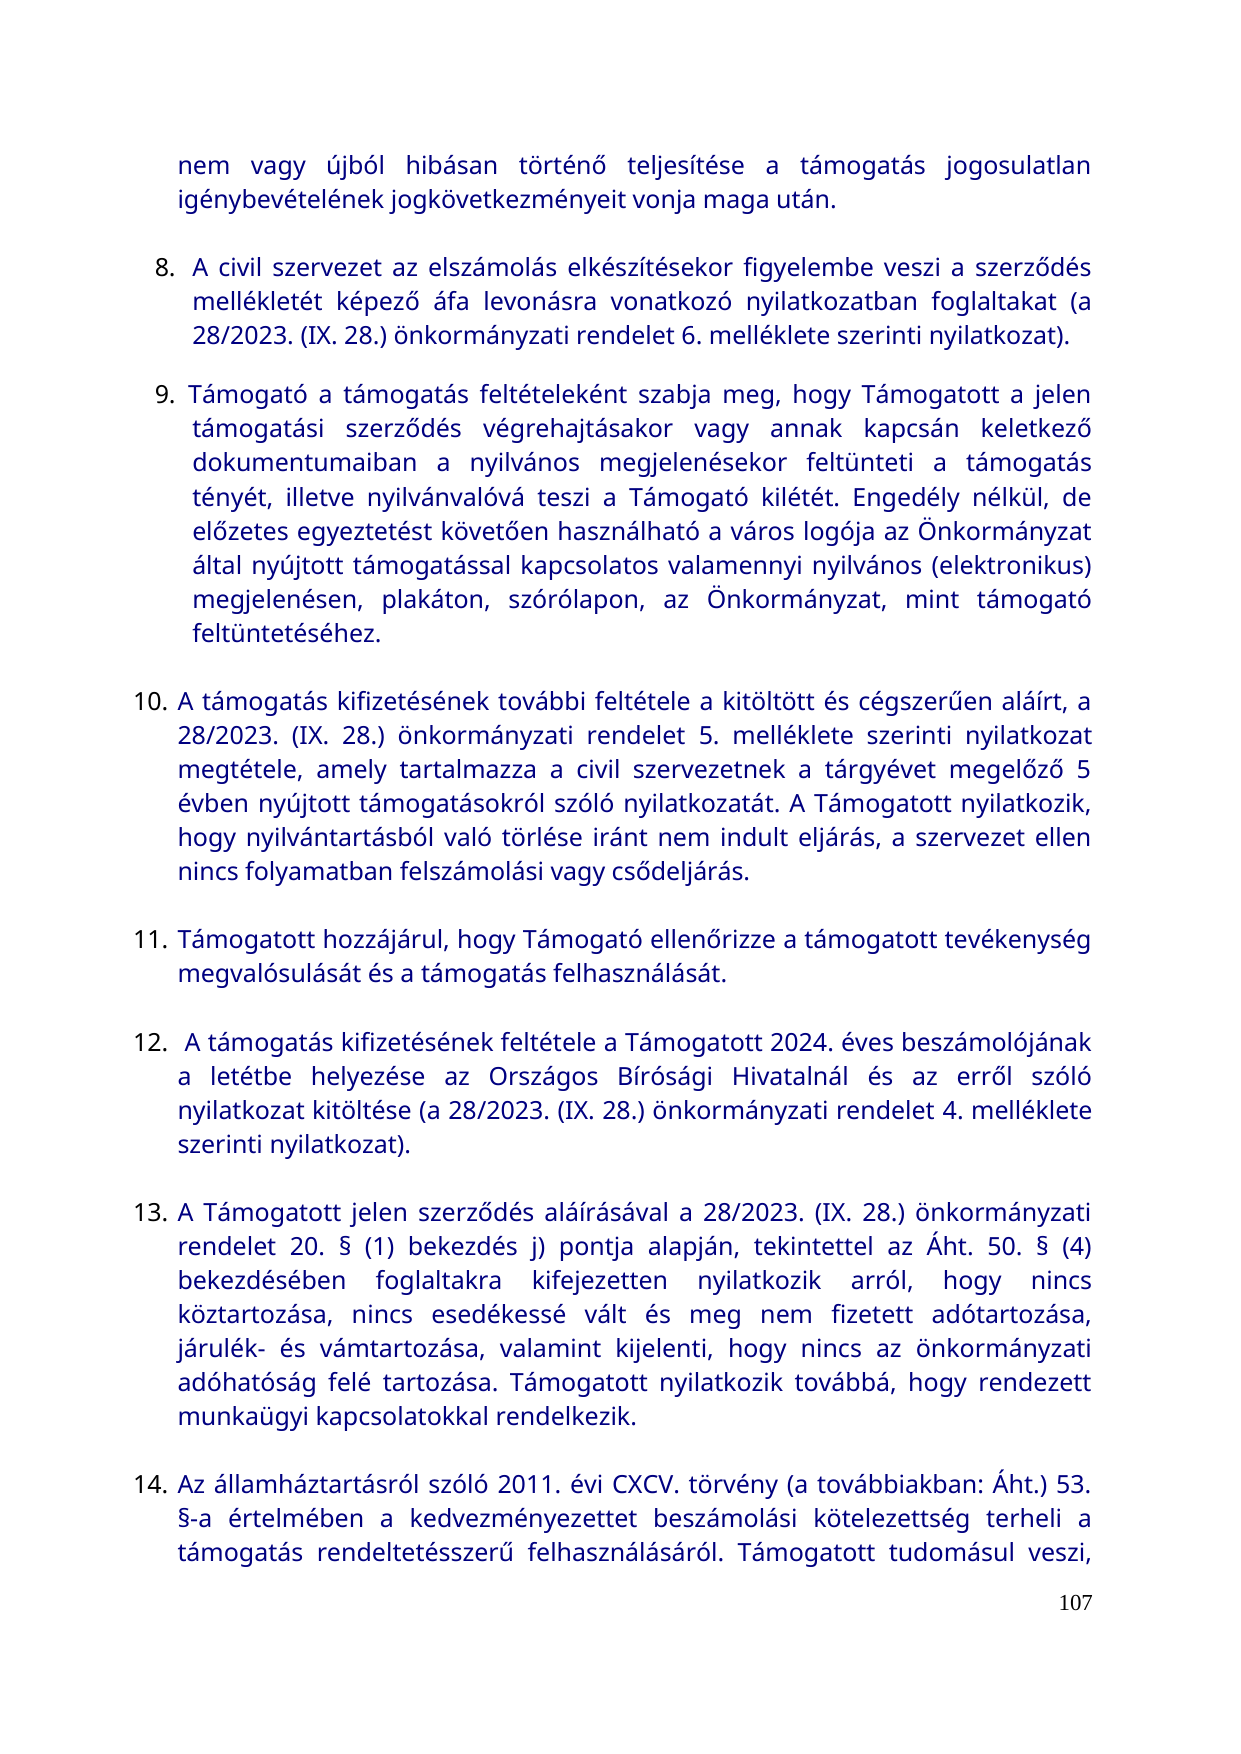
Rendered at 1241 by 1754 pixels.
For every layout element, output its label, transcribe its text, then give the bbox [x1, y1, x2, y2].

list A támogatás kifizetésének feltétele a Támogatott 2024. éves beszámolójának a letétbe helyezése az Országos Bírósági Hivatalnál és az erről szóló nyilatkozat kitöltése (a 28/2023. (IX. 28.) önkormányzati rendelet 4. melléklete szerinti nyilatkozat). [133, 1024, 1093, 1160]
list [133, 1467, 1093, 1569]
list A civil szervezet az elszámolás elkészítésekor figyelembe veszi a szerződés mellékletét képező áfa levonásra vonatkozó nyilatkozatban foglaltakat (a 28/2023. (IX. 28.) önkormányzati rendelet 6. melléklete szerinti nyilatkozat). [154, 250, 1093, 352]
list Támogató a támogatás feltételeként szabja meg, hogy Támogatott a jelen támogatási szerződés végrehajtásakor vagy annak kapcsán keletkező dokumentumaiban a nyilvános megjelenésekor feltünteti a támogatás tényét, illetve nyilvánvalóvá teszi a Támogató kilétét. Engedély nélkül, de előzetes egyeztetést követően használható a város logója az Önkormányzat által nyújtott támogatással kapcsolatos valamennyi nyilvános (elektronikus) megjelenésen, plakáton, szórólapon, az Önkormányzat, mint támogató feltüntetéséhez. [154, 377, 1093, 649]
list Támogatott hozzájárul, hogy Támogató ellenőrizze a támogatott tevékenység megvalósulását és a támogatás felhasználását. [133, 922, 1093, 990]
list A támogatás kifizetésének további feltétele a kitöltött és cégszerűen aláírt, a 28/2023. (IX. 28.) önkormányzati rendelet 5. melléklete szerinti nyilatkozat megtétele, amely tartalmazza a civil szervezetnek a tárgyévet megelőző 5 évben nyújtott támogatásokról szóló nyilatkozatát. A Támogatott nyilatkozik, hogy nyilvántartásból való törlése iránt nem indult eljárás, a szervezet ellen nincs folyamatban felszámolási vagy csődeljárás. [133, 683, 1093, 888]
list A Támogatott jelen szerződés aláírásával a 28/2023. (IX. 28.) önkormányzati rendelet 20. § (1) bekezdés j) pontja alapján, tekintettel az Áht. 50. § (4) bekezdésében foglaltakra kifejezetten nyilatkozik arról, hogy nincs köztartozása, nincs esedékessé vált és meg nem fizetett adótartozása, járulék- és vámtartozása, valamint kijelenti, hogy nincs az önkormányzati adóhatóság felé tartozása. Támogatott nyilatkozik továbbá, hogy rendezett munkaügyi kapcsolatokkal rendelkezik. [133, 1194, 1093, 1433]
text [177, 148, 1093, 216]
